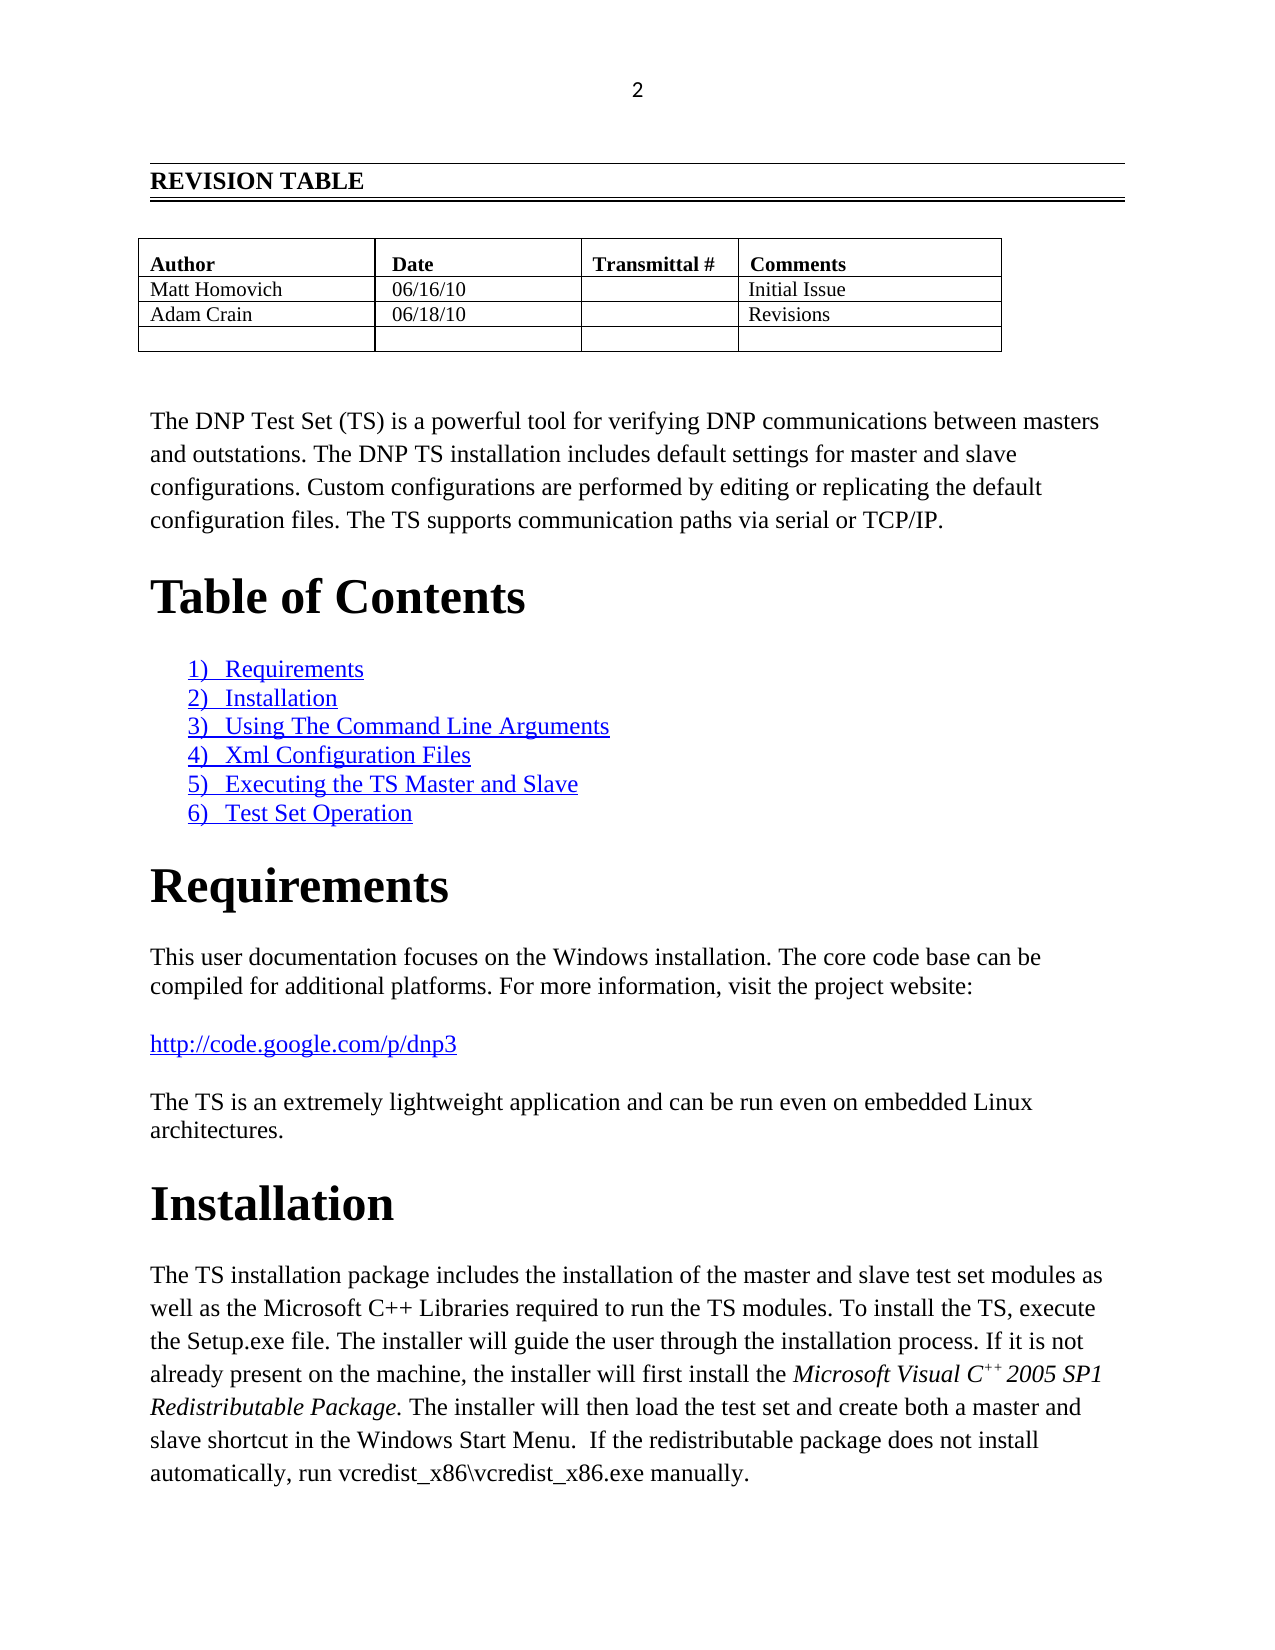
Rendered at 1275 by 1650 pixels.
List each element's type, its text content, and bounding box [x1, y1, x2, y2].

subtitle Requirements [150, 856, 1125, 913]
subtitle Installation [150, 1173, 1125, 1231]
subtitle This user documentation focuses on the Windows installation. The core code base can be compiled for additional platforms. For more information, visit the project website: [150, 942, 1125, 1000]
subtitle Table of Contents [150, 567, 1125, 625]
list Installation [187, 683, 1125, 711]
list Test Set Operation [187, 798, 1125, 826]
subtitle The DNP Test Set (TS) is a powerful tool for verifying DNP communications between masters and outstations. The DNP TS installation includes default settings for master and slave configurations. Custom configurations are performed by editing or replicating the default configuration files. The TS supports communication paths via serial or TCP/IP. [150, 406, 1125, 534]
list Using The Command Line Arguments [187, 711, 1125, 740]
list Requirements [187, 654, 1125, 683]
list Executing the TS Master and Slave [187, 769, 1125, 798]
text The TS installation package includes the installation of the master and slave test set modules as well as the Microsoft C++ Libraries required to run the TS modules. To install the TS, execute the Setup.exe file. The installer will guide the user through the installation process. If it is not already present on the machine, the installer will first install the Microsoft Visual C++ 2005 SP1 Redistributable Package. The installer will then load the test set and create both a master and slave shortcut in the Windows Start Menu. If the redistributable package does not install automatically, run vcredist_x86\vcredist_x86.exe manually. [150, 1260, 1125, 1487]
subtitle The TS is an extremely lightweight application and can be run even on embedded Linux architectures. [150, 1087, 1125, 1144]
list Xml Configuration Files [187, 740, 1125, 769]
subtitle http://code.google.com/p/dnp3 [150, 1029, 1125, 1058]
